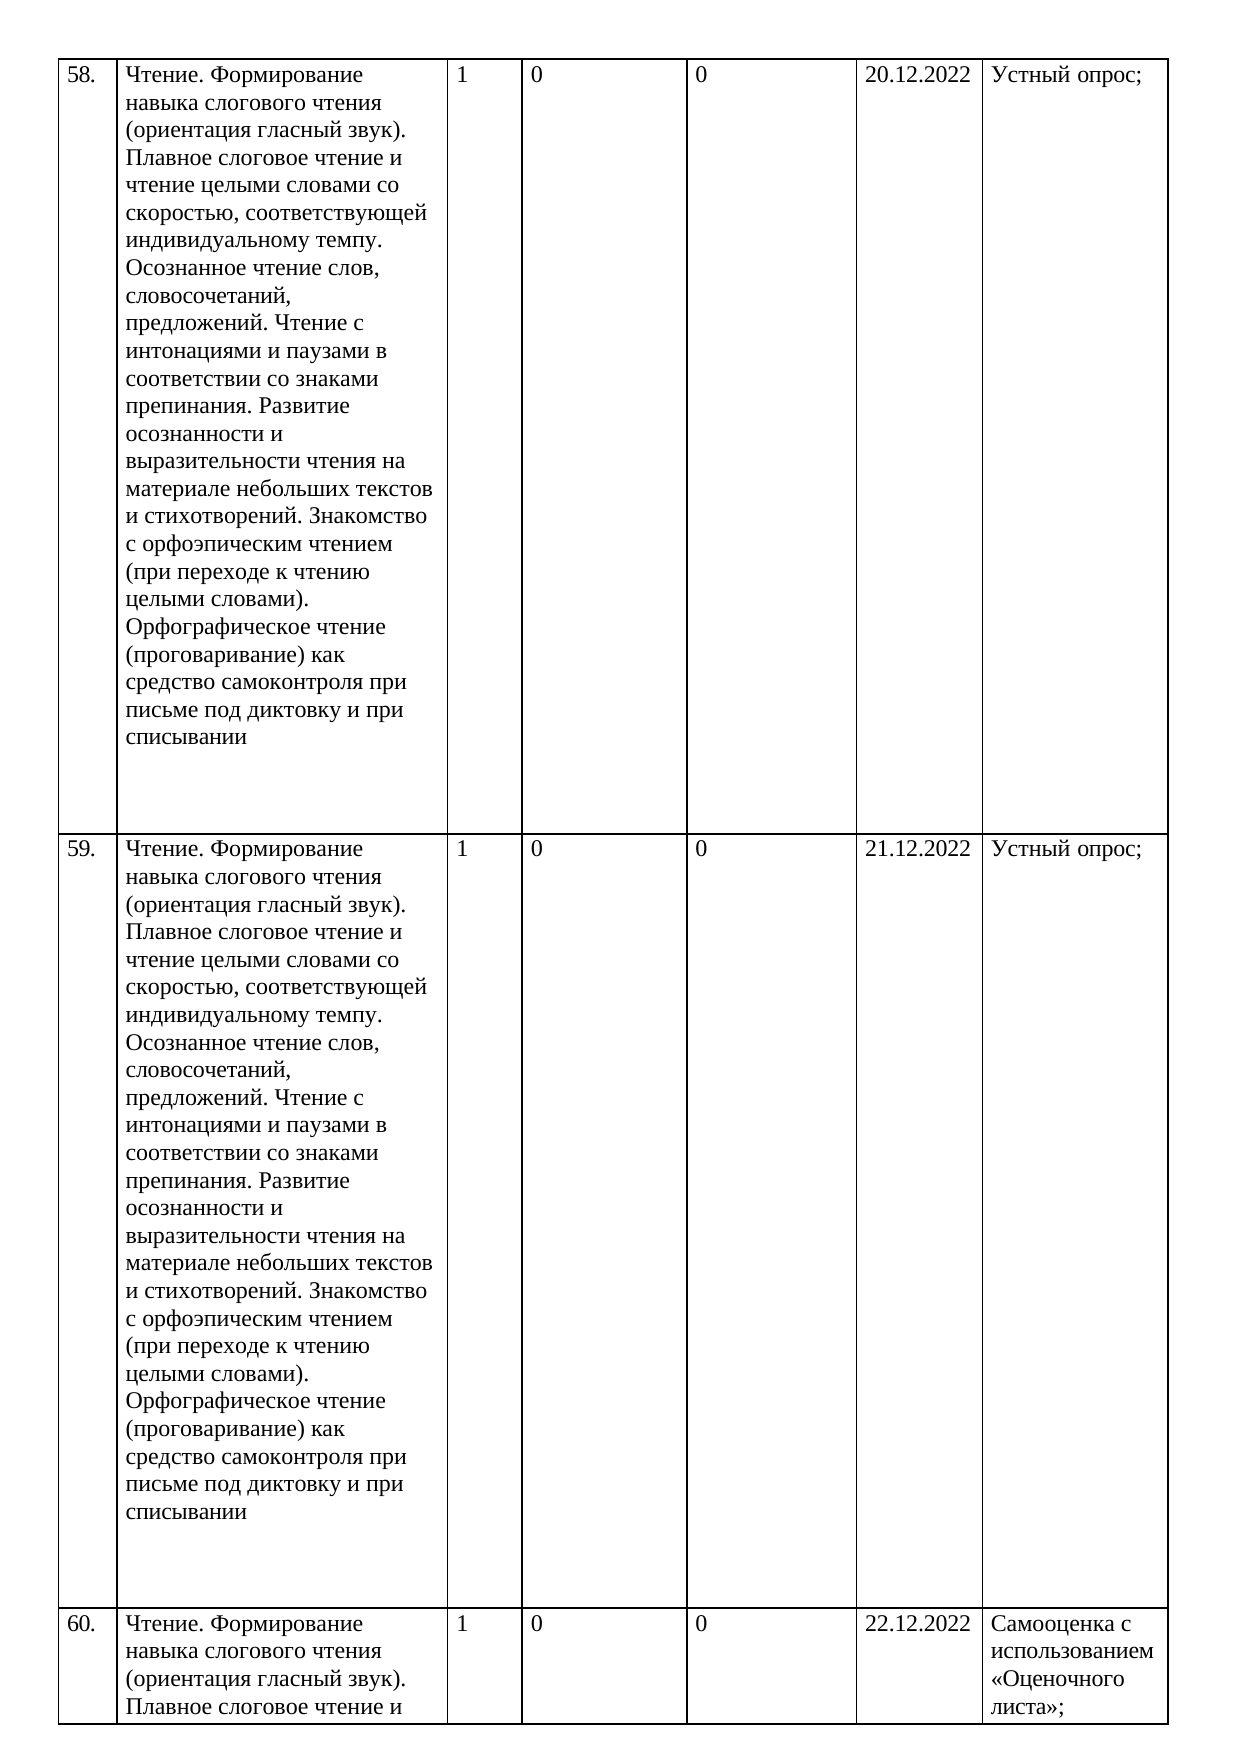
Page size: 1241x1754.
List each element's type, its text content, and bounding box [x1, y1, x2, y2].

table_cell 58. [59, 60, 116, 833]
table_cell 0 [688, 1609, 856, 1723]
table_cell 1 [448, 835, 521, 1607]
table_cell 60. [59, 1609, 116, 1723]
table_cell 0 [523, 835, 686, 1607]
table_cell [983, 1609, 1167, 1723]
table_cell 1 [448, 60, 521, 833]
table_cell 0 [688, 60, 856, 833]
table_cell Устный опрос; [983, 60, 1167, 833]
table_cell 0 [688, 835, 856, 1607]
table_cell 1 [448, 1609, 521, 1723]
table_cell 0 [523, 1609, 686, 1723]
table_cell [118, 1609, 447, 1723]
table_cell 22.12.2022 [857, 1609, 982, 1723]
table_cell Устный опрос; [983, 835, 1167, 1607]
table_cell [118, 60, 447, 833]
table_cell 0 [523, 60, 686, 833]
table_cell 20.12.2022 [857, 60, 982, 833]
table_cell 59. [59, 835, 116, 1607]
table_cell 21.12.2022 [857, 835, 982, 1607]
